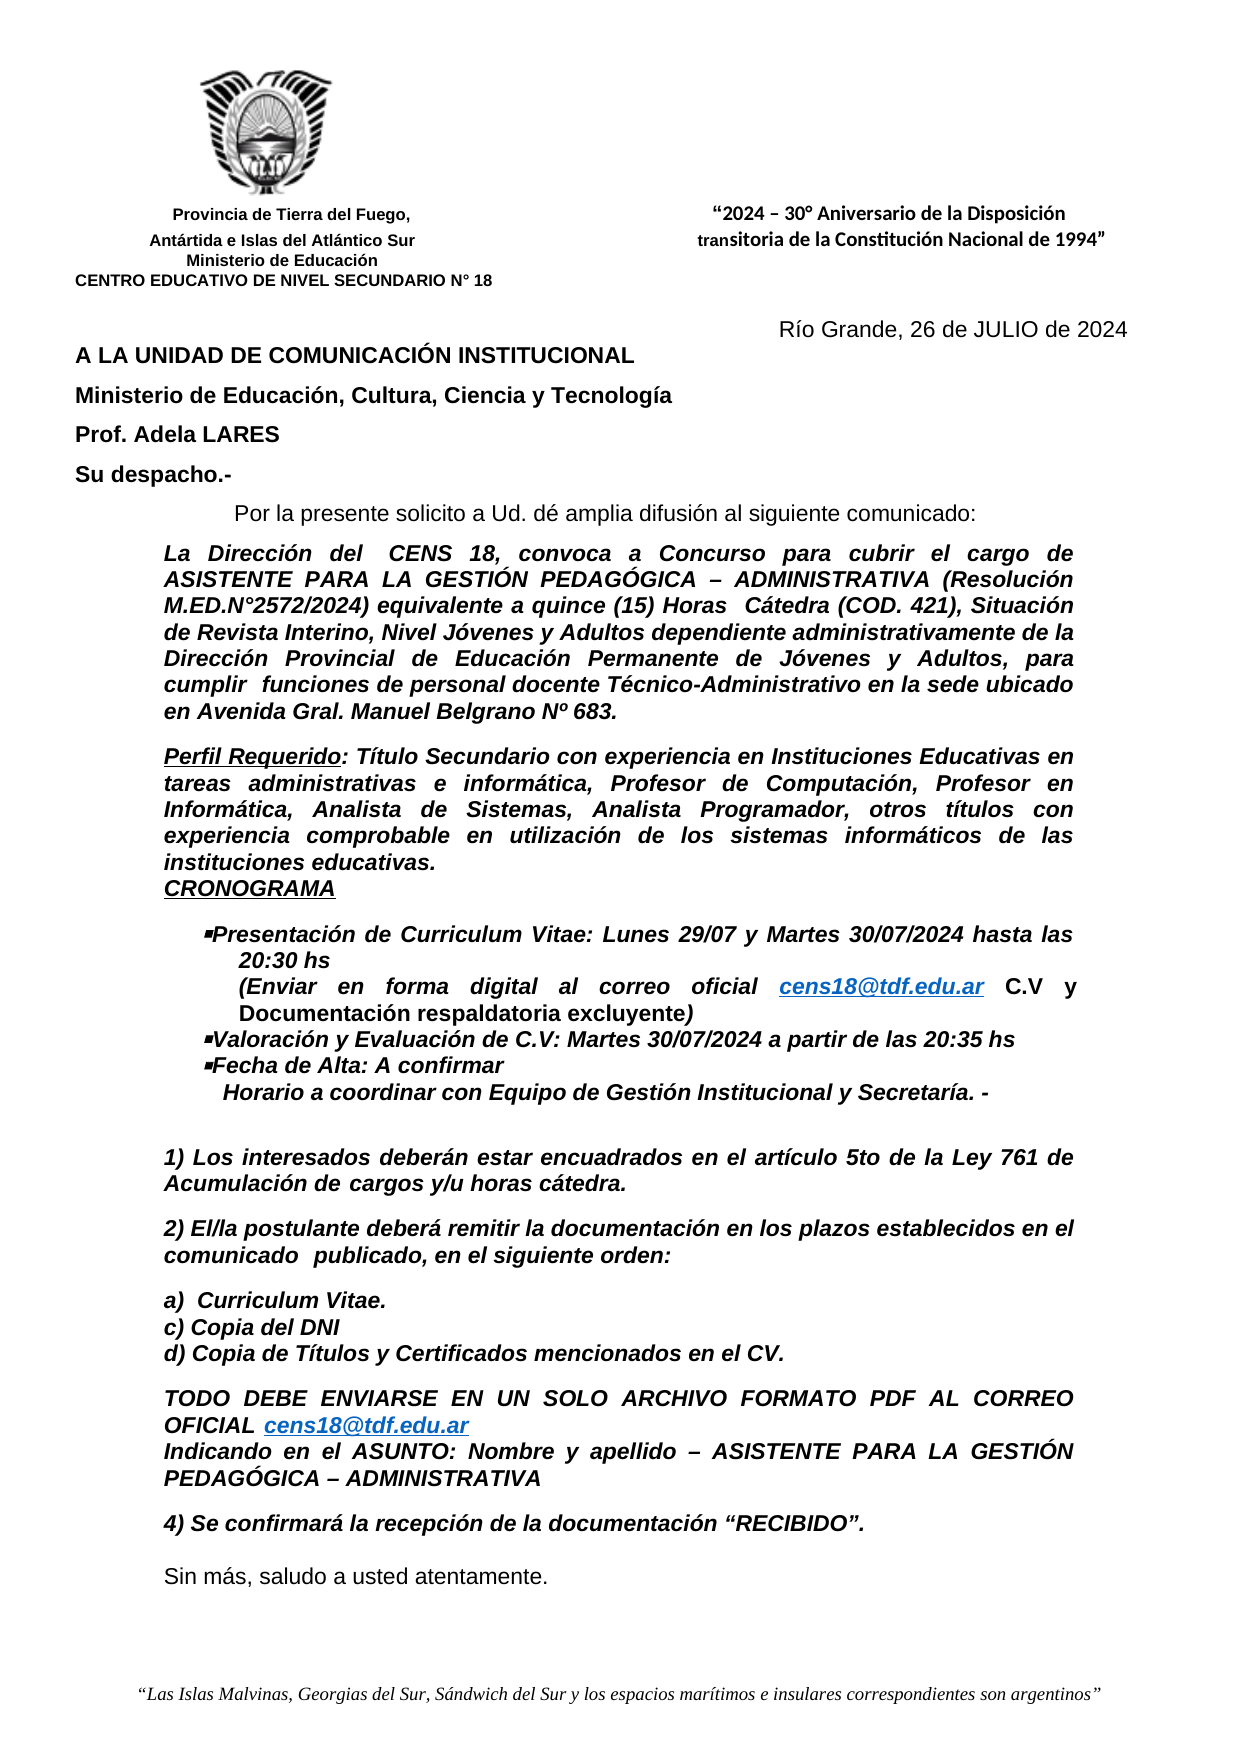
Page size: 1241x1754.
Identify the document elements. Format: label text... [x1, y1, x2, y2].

list Fecha de Alta: A confirmar [201, 1052, 1077, 1079]
text Perfil Requerido: Título Secundario con experiencia en Instituciones Educativas en tareas administrativas e informática, Profesor de Computación, Profesor en Informática, Analista de Sistemas, Analista Programador, otros títulos con experiencia comprobable en utilización de los sistemas informáticos de las instituciones educativas. [164, 743, 1077, 875]
text Indicando en el ASUNTO: Nombre y apellido – ASISTENTE PARA LA GESTIÓN PEDAGÓGICA – ADMINISTRATIVA [164, 1438, 1077, 1491]
text 1) Los interesados deberán estar encuadrados en el artículo 5to de la Ley 761 de Acumulación de cargos y/u horas cátedra. [164, 1143, 1077, 1196]
text Río Grande, 26 de JULIO de 2024 [75, 316, 1128, 342]
text 4) Se confirmará la recepción de la documentación “RECIBIDO”. [164, 1510, 1077, 1536]
text TODO DEBE ENVIARSE EN UN SOLO ARCHIVO FORMATO PDF AL CORREO OFICIAL cens18@tdf.edu.ar [164, 1385, 1077, 1438]
text (Enviar en forma digital al correo oficial cens18@tdf.edu.ar C.V y Documentación respaldatoria excluyente) [239, 973, 1077, 1026]
text Su despacho.- [75, 461, 1128, 487]
text d) Copia de Títulos y Certificados mencionados en el CV. [164, 1340, 1077, 1366]
text Por la presente solicito a Ud. dé amplia difusión al siguiente comunicado: [75, 500, 1128, 527]
text Horario a coordinar con Equipo de Gestión Institucional y Secretaría. - [223, 1079, 1077, 1105]
list Valoración y Evaluación de C.V: Martes 30/07/2024 a partir de las 20:35 hs [201, 1026, 1077, 1052]
text Prof. Adela LARES [75, 421, 1128, 448]
list Presentación de Curriculum Vitae: Lunes 29/07 y Martes 30/07/2024 hasta las 20:30 hs [201, 921, 1077, 973]
text La Dirección del CENS 18, convoca a Concurso para cubrir el cargo de ASISTENTE PARA LA GESTIÓN PEDAGÓGICA – ADMINISTRATIVA (Resolución M.ED.N°2572/2024) equivalente a quince (15) Horas Cátedra (COD. 421), Situación de Revista Interino, Nivel Jóvenes y Adultos dependiente administrativamente de la Dirección Provincial de Educación Permanente de Jóvenes y Adultos, para cumplir funciones de personal docente Técnico-Administrativo en la sede ubicado en Avenida Gral. Manuel Belgrano Nº 683. [164, 540, 1077, 724]
text a) Curriculum Vitae. [164, 1287, 1077, 1313]
text A LA UNIDAD DE COMUNICACIÓN INSTITUCIONAL [75, 342, 1128, 369]
text c) Copia del DNI [164, 1313, 1077, 1340]
text Ministerio de Educación, Cultura, Ciencia y Tecnología [75, 382, 1128, 408]
text Sin más, saludo a usted atentamente. [75, 1563, 1077, 1589]
text CRONOGRAMA [164, 875, 1077, 901]
text 2) El/la postulante deberá remitir la documentación en los plazos establecidos en el comunicado publicado, en el siguiente orden: [164, 1215, 1077, 1268]
